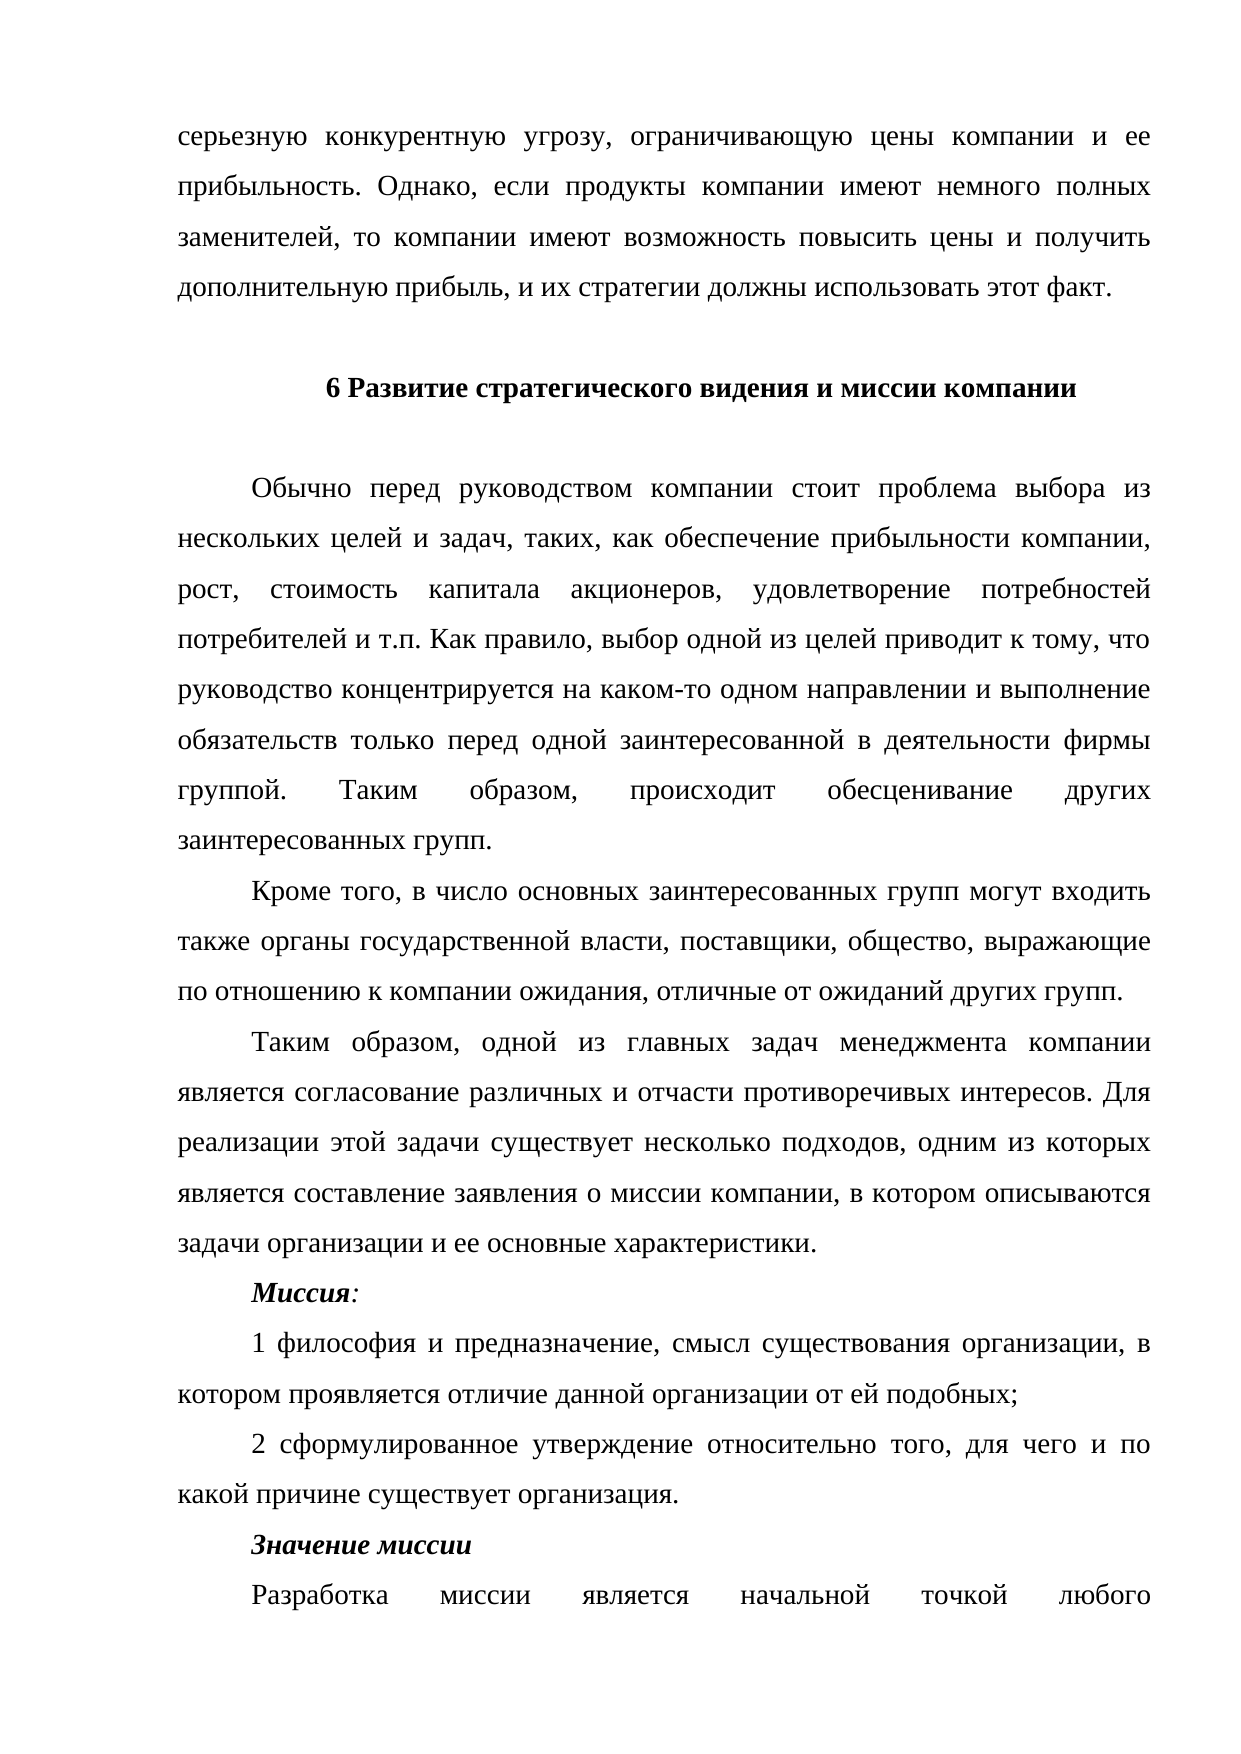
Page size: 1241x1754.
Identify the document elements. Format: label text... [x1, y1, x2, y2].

text Значение миссии [177, 1527, 1152, 1560]
text Обычно перед руководством компании стоит проблема выбора из нескольких целей и задач, таких, как обеспечение прибыльности компании, рост, стоимость капитала акционеров, удовлетворение потребностей потребителей и т.п. Как правило, выбор одной из целей приводит к тому, что руководство концентрируется на каком-то одном направлении и выполнение обязательств только перед одной заинтересованной в деятельности фирмы группой. Таким образом, происходит обесценивание других заинтересованных групп. [177, 470, 1152, 856]
text Кроме того, в число основных заинтересованных групп могут входить также органы государственной власти, поставщики, общество, выражающие по отношению к компании ожидания, отличные от ожиданий других групп. [177, 873, 1152, 1007]
text Миссия: [177, 1275, 1152, 1309]
text 1 философия и предназначение, смысл существования организации, в котором проявляется отличие данной организации от ей подобных; [177, 1326, 1152, 1409]
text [177, 1577, 1152, 1611]
text 6 Развитие стратегического видения и миссии компании [177, 370, 1152, 403]
text Таким образом, одной из главных задач менеджмента компании является согласование различных и отчасти противоречивых интересов. Для реализации этой задачи существует несколько подходов, одним из которых является составление заявления о миссии компании, в котором описываются задачи организации и ее основные характеристики. [177, 1024, 1152, 1258]
text 2 сформулированное утверждение относительно того, для чего и по какой причине существует организация. [177, 1426, 1152, 1510]
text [177, 118, 1152, 303]
